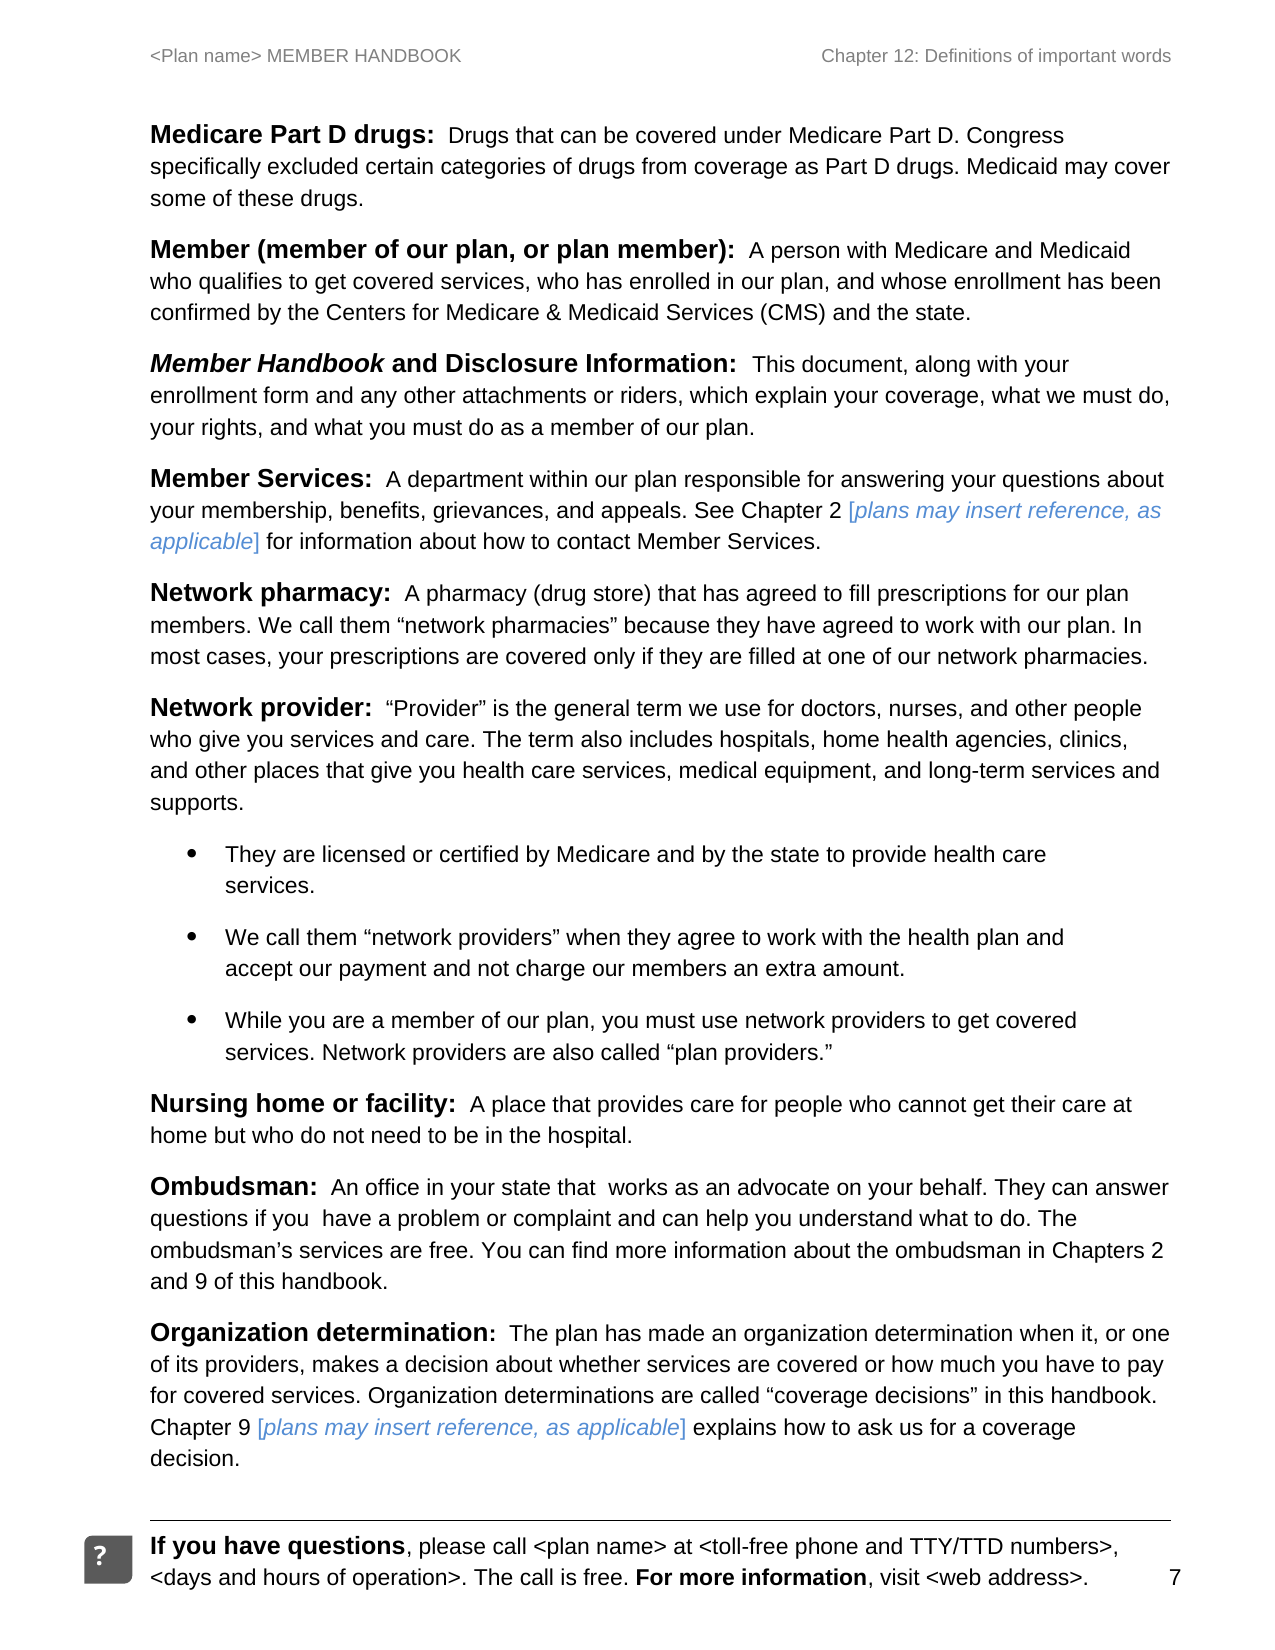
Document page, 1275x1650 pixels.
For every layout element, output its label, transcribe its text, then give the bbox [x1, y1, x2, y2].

text Medicare Part D drugs: Drugs that can be covered under Medicare Part D. Congress specifically excluded certain categories of drugs from coverage as Part D drugs. Medicaid may cover some of these drugs. [150, 118, 1171, 212]
subtitle Nursing home or facility: A place that provides care for people who cannot get their care at home but who do not need to be in the hospital. [150, 1087, 1171, 1150]
subtitle Ombudsman: An office in your state that works as an advocate on your behalf. They can answer questions if you have a problem or complaint and can help you understand what to do. The ombudsman’s services are free. You can find more information about the ombudsman in Chapters 2 and 9 of this handbook. [150, 1171, 1171, 1296]
subtitle Member (member of our plan, or plan member): A person with Medicare and Medicaid who qualifies to get covered services, who has enrolled in our plan, and whose enrollment has been confirmed by the Centers for Medicare & Medicaid Services (CMS) and the state. [150, 233, 1171, 327]
subtitle Network provider: “Provider” is the general term we use for doctors, nurses, and other people who give you services and care. The term also includes hospitals, home health agencies, clinics, and other places that give you health care services, medical equipment, and long-term services and supports. [150, 691, 1171, 816]
list They are licensed or certified by Medicare and by the state to provide health care services. [187, 837, 1096, 900]
subtitle Member Services: A department within our plan responsible for answering your questions about your membership, benefits, grievances, and appeals. See Chapter 2 [plans may insert reference, as applicable] for information about how to contact Member Services. [150, 462, 1171, 556]
subtitle Organization determination: The plan has made an organization determination when it, or one of its providers, makes a decision about whether services are covered or how much you have to pay for covered services. Organization determinations are called “coverage decisions” in this handbook. Chapter 9 [plans may insert reference, as applicable] explains how to ask us for a coverage decision. [150, 1316, 1171, 1473]
subtitle Member Handbook and Disclosure Information: This document, along with your enrollment form and any other attachments or riders, which explain your coverage, what we must do, your rights, and what you must do as a member of our plan. [150, 348, 1171, 441]
list We call them “network providers” when they agree to work with the health plan and accept our payment and not charge our members an extra amount. [187, 921, 1096, 983]
subtitle Network pharmacy: A pharmacy (drug store) that has agreed to fill prescriptions for our plan members. We call them “network pharmacies” because they have agreed to work with our plan. In most cases, your prescriptions are covered only if they are filled at one of our network pharmacies. [150, 577, 1171, 671]
list While you are a member of our plan, you must use network providers to get covered services. Network providers are also called “plan providers.” [187, 1004, 1096, 1066]
